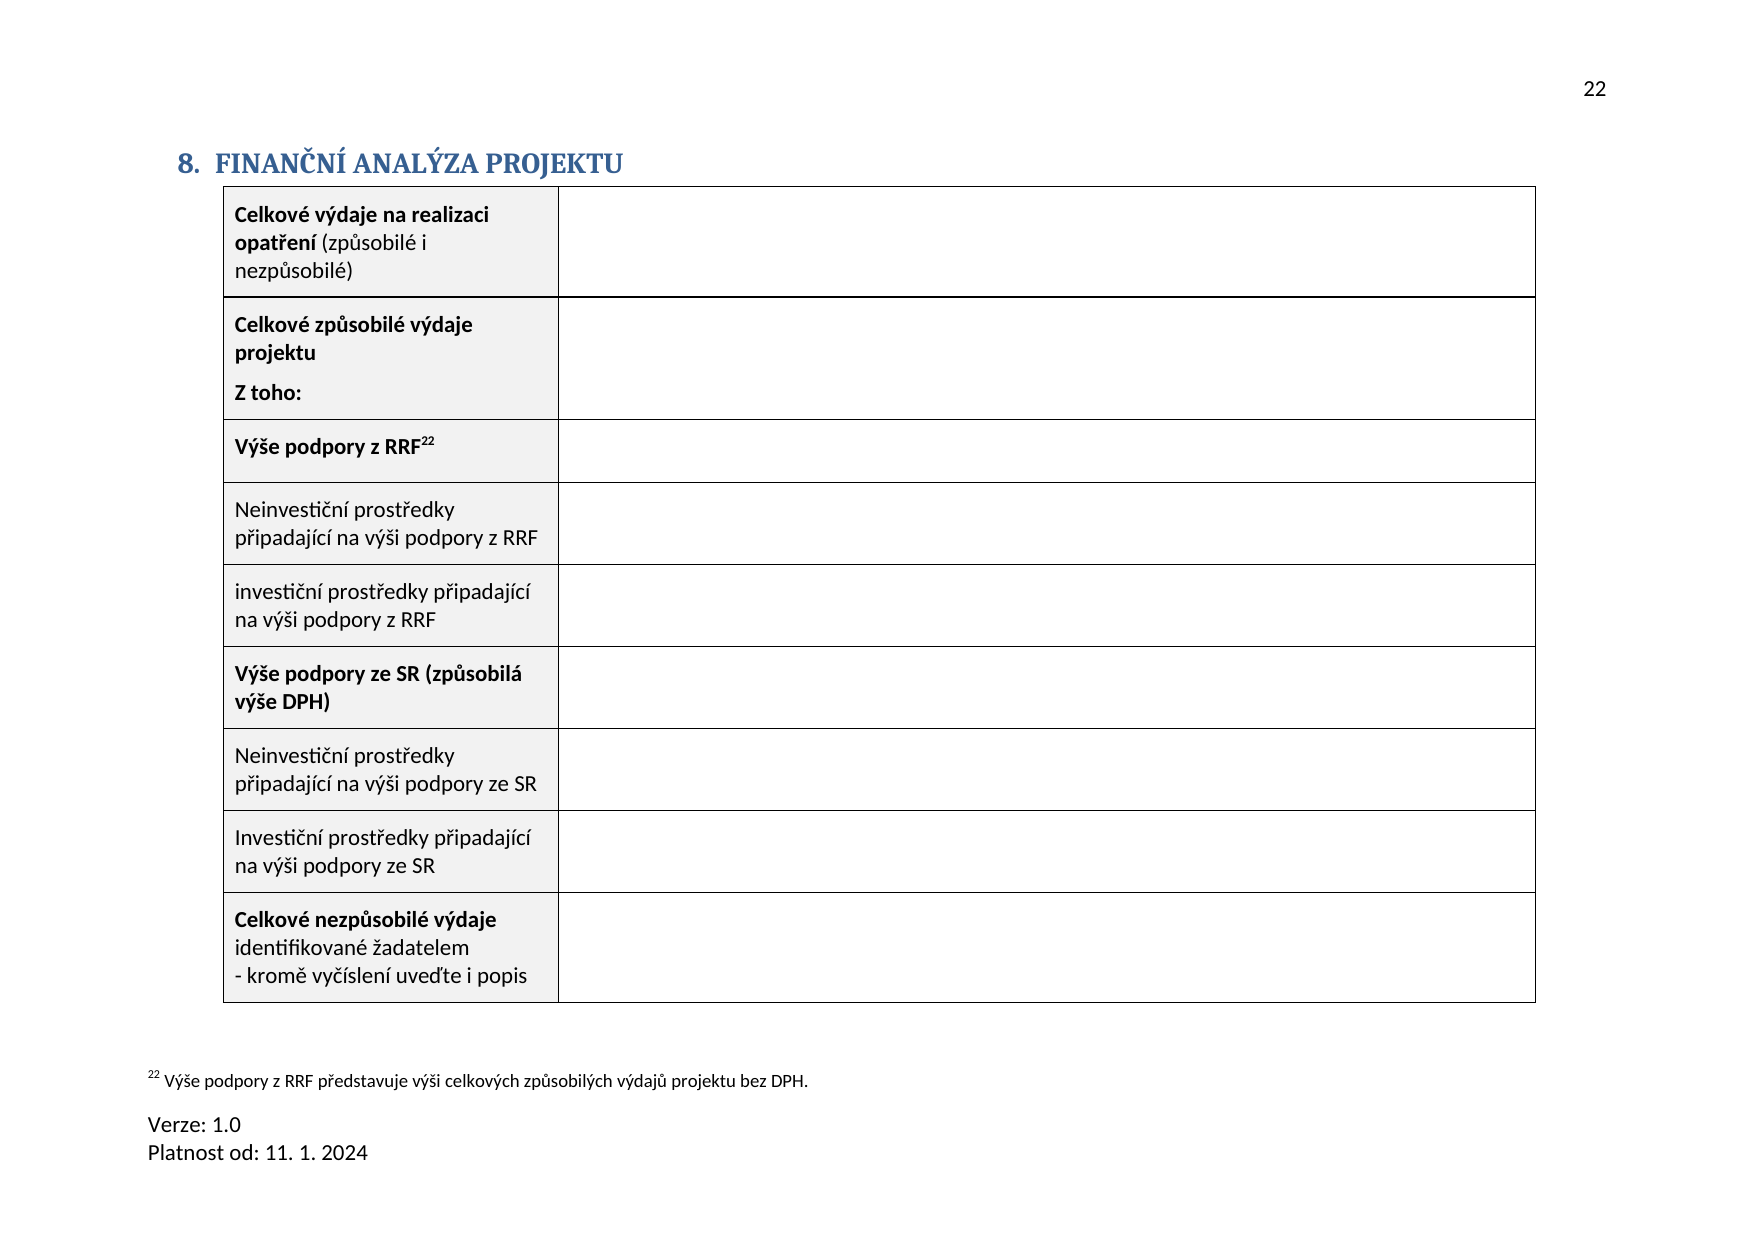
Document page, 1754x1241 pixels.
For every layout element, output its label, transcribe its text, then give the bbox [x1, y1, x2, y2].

subtitle FINANČNÍ ANALÝZA PROJEKTU [177, 148, 1606, 181]
table_header Celkové výdaje na realizaci opatření (způsobilé i nezpůsobilé) [224, 187, 558, 296]
table_cell Investiční prostředky připadající na výši podpory ze SR [224, 811, 558, 892]
table_cell [559, 565, 1535, 646]
table_cell investiční prostředky připadající na výši podpory z RRF [224, 565, 558, 646]
table_cell Výše podpory z RRF [224, 420, 558, 482]
table_cell [559, 420, 1535, 482]
table_cell [559, 729, 1535, 810]
table_cell Neinvestiční prostředky připadající na výši podpory ze SR [224, 729, 558, 810]
table_cell [559, 298, 1535, 419]
table_cell [559, 647, 1535, 728]
table_cell Celkové způsobilé výdaje projektu Z toho: [224, 298, 558, 419]
table_header [559, 187, 1535, 296]
table_cell Výše podpory ze SR (způsobilá výše DPH) [224, 647, 558, 728]
table_cell Neinvestiční prostředky připadající na výši podpory z RRF [224, 483, 558, 564]
table_cell Celkové nezpůsobilé výdaje identifikované žadatelem - kromě vyčíslení uveďte i popis [224, 893, 558, 1002]
table_cell [559, 811, 1535, 892]
table_cell [559, 893, 1535, 1002]
table_cell [559, 483, 1535, 564]
